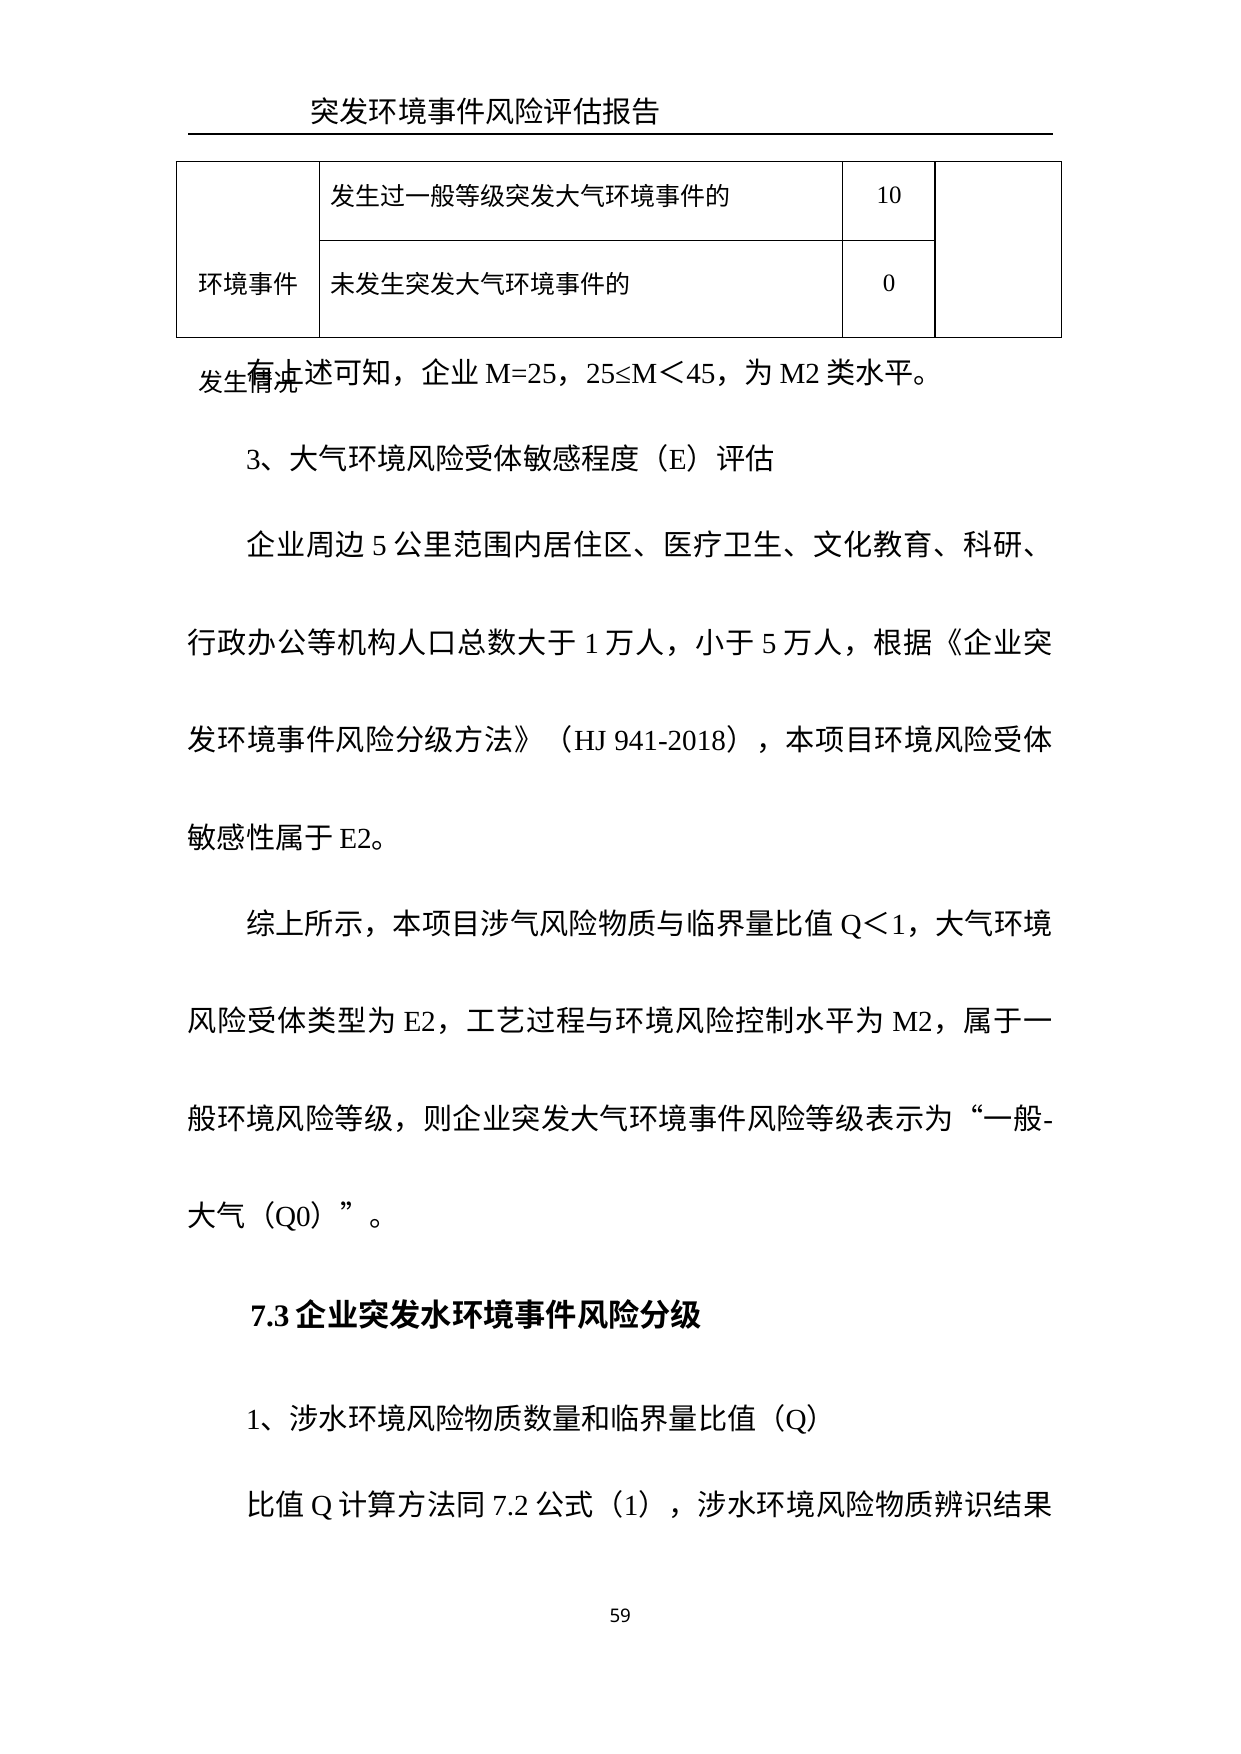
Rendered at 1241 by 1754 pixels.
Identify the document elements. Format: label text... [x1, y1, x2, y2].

text 企业周边5公里范围内居住区、医疗卫生、文化教育、科研、行政办公等机构人口总数大于1万人，小于5万人，根据《企业突发环境事件风险分级方法》（HJ 941-2018），本项目环境风险受体敏感性属于E2。 [187, 510, 1053, 868]
text 综上所示，本项目涉气风险物质与临界量比值Q＜1，大气环境风险受体类型为E2，工艺过程与环境风险控制水平为M2，属于一般环境风险等级，则企业突发大气环境事件风险等级表示为“一般-大气（Q0）”。 [187, 889, 1053, 1247]
table_cell 10 [843, 162, 934, 239]
text 有上述可知，企业M=25，25≤M＜45，为M2类水平。 [187, 338, 1053, 403]
table_cell 0 [843, 241, 934, 337]
table_cell 未发生突发大气环境事件的 [320, 241, 842, 337]
list 涉水环境风险物质数量和临界量比值（Q） [187, 1384, 1053, 1449]
text 3、大气环境风险受体敏感程度（E）评估 [187, 424, 1053, 489]
table_cell 发生过一般等级突发大气环境事件的 [320, 162, 842, 239]
subtitle 7.3企业突发水环境事件风险分级 [187, 1280, 1053, 1345]
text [187, 1470, 1053, 1535]
